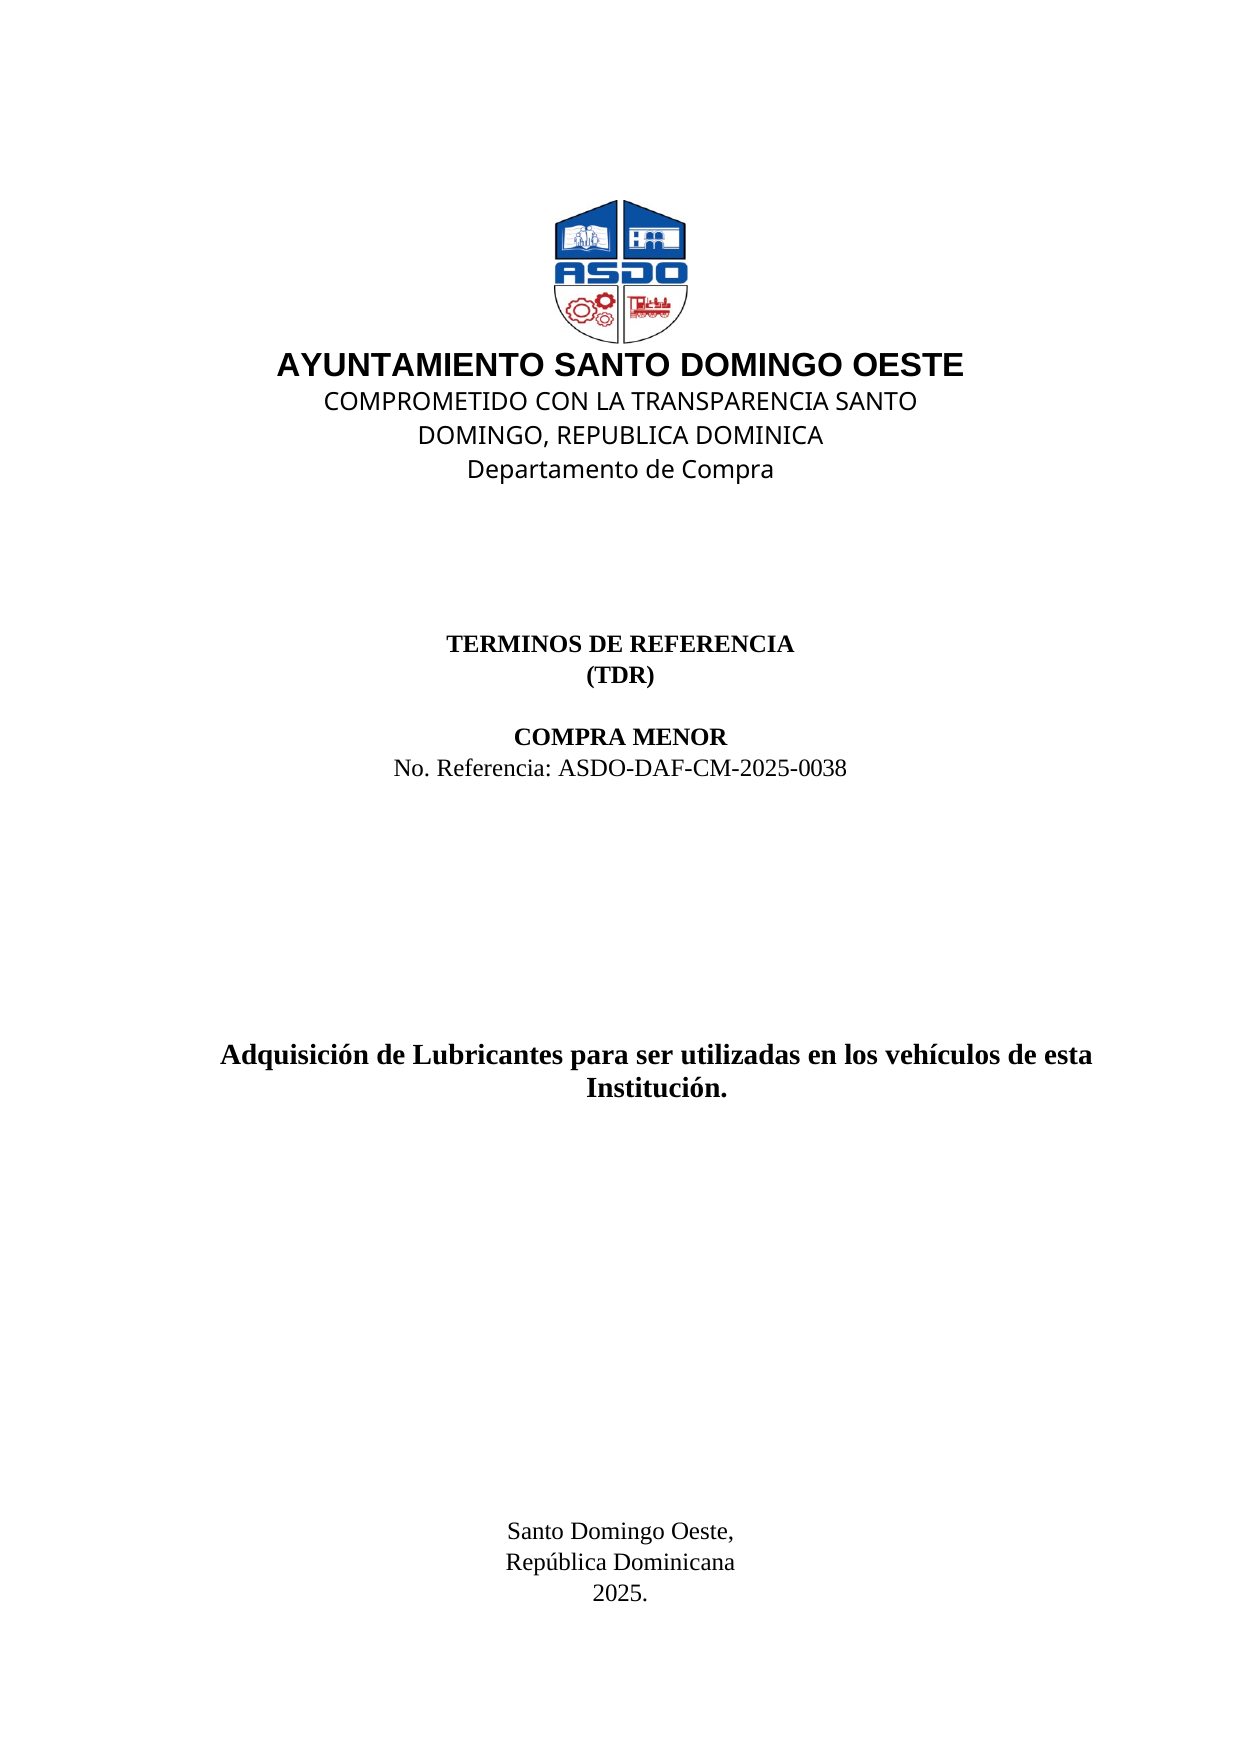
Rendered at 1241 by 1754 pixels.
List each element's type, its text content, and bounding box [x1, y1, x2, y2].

subtitle TERMINOS DE REFERENCIA (TDR) [416, 629, 825, 688]
text Adquisición de Lubricantes para ser utilizadas en los vehículos de esta Institución. [164, 1037, 1148, 1104]
text COMPROMETIDO CON LA TRANSPARENCIA SANTO DOMINGO, REPUBLICA DOMINICA [317, 384, 924, 452]
text Departamento de Compra [164, 452, 1076, 486]
picture [553, 200, 688, 344]
text No. Referencia: ASDO-DAF-CM-2025-0038 [174, 753, 1067, 782]
text Santo Domingo Oeste, República Dominicana 2025. [505, 1516, 735, 1607]
text COMPRA MENOR [174, 722, 1067, 751]
title AYUNTAMIENTO SANTO DOMINGO OESTE [174, 345, 1067, 384]
